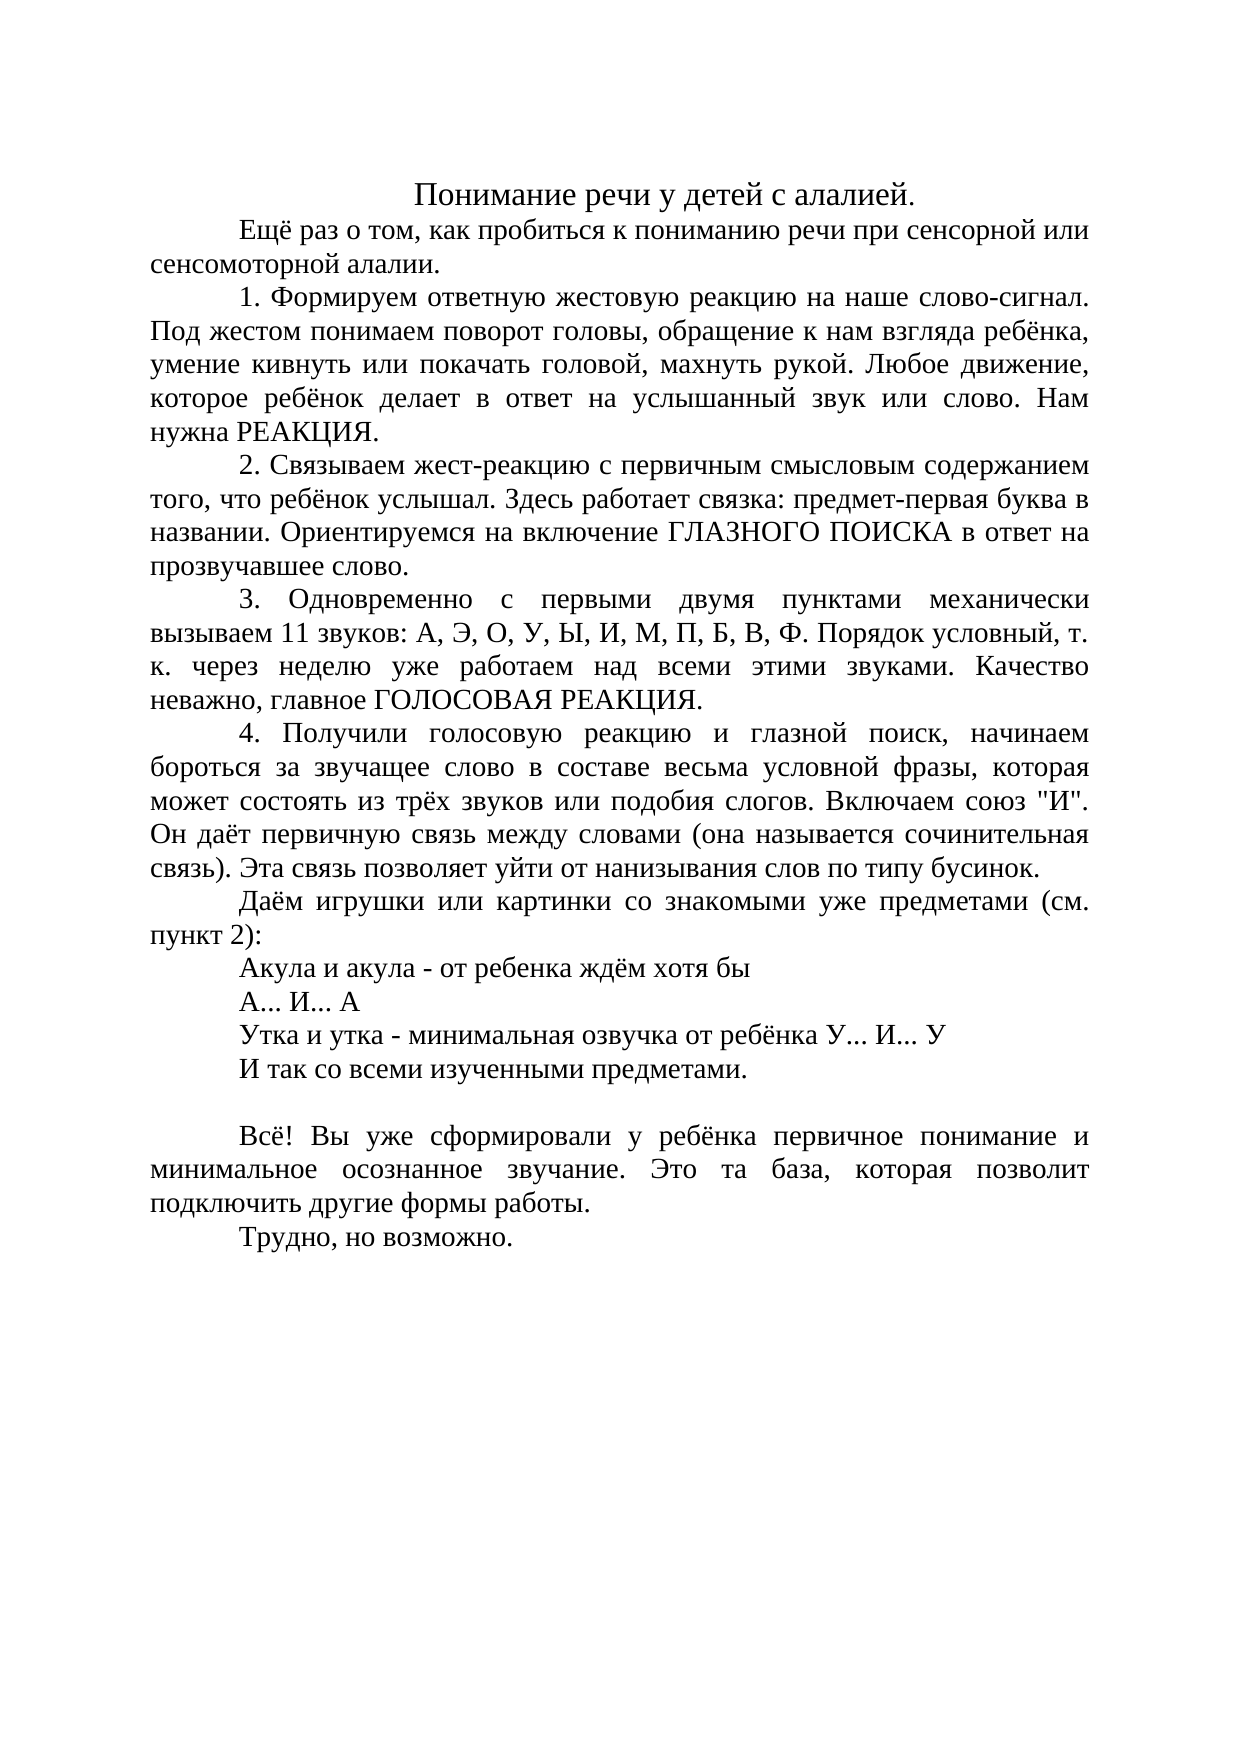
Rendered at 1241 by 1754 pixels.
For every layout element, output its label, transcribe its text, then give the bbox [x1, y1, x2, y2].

text Понимание речи у детей с алалией. [150, 174, 1090, 212]
text Всё! Вы уже сформировали у ребёнка первичное понимание и минимальное осознанное звучание. Это та база, которая позволит подключить другие формы работы. [150, 1118, 1090, 1219]
text 3. Одновременно с первыми двумя пунктами механически вызываем 11 звуков: А, Э, О, У, Ы, И, М, П, Б, В, Ф. Порядок условный, т. к. через неделю уже работаем над всеми этими звуками. Качество неважно, главное ГОЛОСОВАЯ РЕАКЦИЯ. [150, 581, 1090, 716]
text Ещё раз о том, как пробиться к пониманию речи при сенсорной или сенсомоторной алалии. [150, 212, 1090, 279]
text Трудно, но возможно. [150, 1219, 1090, 1252]
text Даём игрушки или картинки со знакомыми уже предметами (см. пункт 2): [150, 883, 1090, 950]
text А... И... А [150, 984, 1090, 1017]
text Утка и утка - минимальная озвучка от ребёнка У... И... У [150, 1017, 1090, 1051]
text И так со всеми изученными предметами. [150, 1051, 1090, 1084]
text 1. Формируем ответную жестовую реакцию на наше слово-сигнал. Под жестом понимаем поворот головы, обращение к нам взгляда ребёнка, умение кивнуть или покачать головой, махнуть рукой. Любое движение, которое ребёнок делает в ответ на услышанный звук или слово. Нам нужна РЕАКЦИЯ. [150, 279, 1090, 447]
text 4. Получили голосовую реакцию и глазной поиск, начинаем бороться за звучащее слово в составе весьма условной фразы, которая может состоять из трёх звуков или подобия слогов. Включаем союз "И". Он даёт первичную связь между словами (она называется сочинительная связь). Эта связь позволяет уйти от нанизывания слов по типу бусинок. [150, 716, 1090, 883]
text 2. Связываем жест-реакцию с первичным смысловым содержанием того, что ребёнок услышал. Здесь работает связка: предмет-первая буква в названии. Ориентируемся на включение ГЛАЗНОГО ПОИСКА в ответ на прозвучавшее слово. [150, 447, 1090, 581]
text Акула и акула - от ребенка ждём хотя бы [150, 950, 1090, 984]
